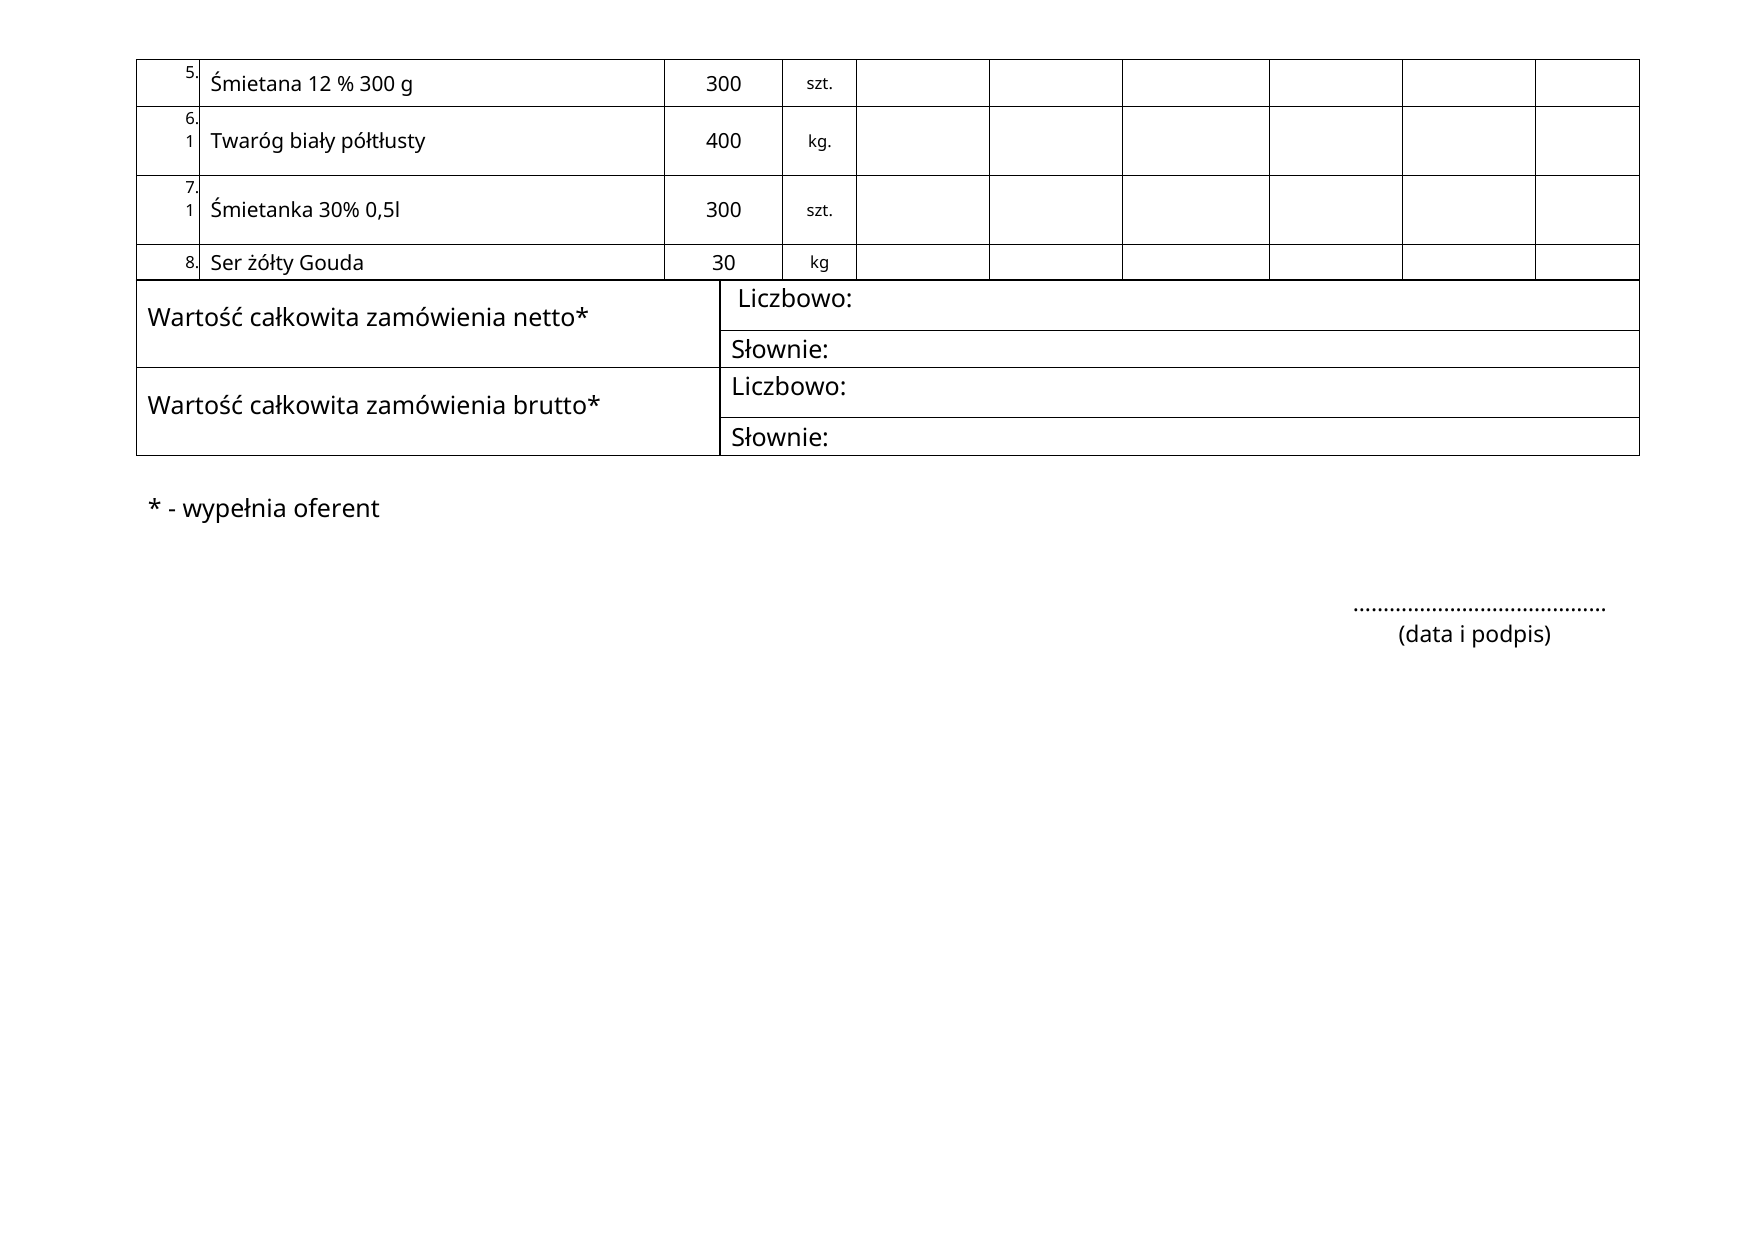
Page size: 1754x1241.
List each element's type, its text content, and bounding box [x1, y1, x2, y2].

table_cell [1123, 176, 1269, 244]
table_cell [1270, 60, 1402, 106]
table_header Liczbowo: [721, 281, 1639, 329]
table_cell [1403, 245, 1535, 279]
table_cell Liczbowo: [721, 368, 1639, 417]
table_cell szt. [783, 176, 856, 244]
table_cell [1270, 176, 1402, 244]
table_cell [990, 60, 1122, 106]
table_cell [1123, 245, 1269, 279]
table_cell [1123, 107, 1269, 175]
table_cell Śmietana 12 % 300 g [200, 60, 664, 106]
table_cell [1270, 107, 1402, 175]
table_cell [137, 245, 199, 279]
text …………………………………… [148, 587, 1606, 618]
table_cell [137, 60, 199, 106]
table_cell [1536, 176, 1639, 244]
table_cell [1536, 245, 1639, 279]
table_cell kg. [783, 107, 856, 175]
table_cell [990, 245, 1122, 279]
table_cell [990, 107, 1122, 175]
table_cell [1123, 60, 1269, 106]
table_cell 300 [665, 60, 782, 106]
table_cell kg [783, 245, 856, 279]
table_cell [1536, 60, 1639, 106]
table_cell [1403, 60, 1535, 106]
table_cell Twaróg biały półtłusty [200, 107, 664, 175]
table_cell 400 [665, 107, 782, 175]
table_cell Słownie: [721, 331, 1639, 367]
table_cell [1403, 107, 1535, 175]
table_cell Śmietanka 30% 0,5l [200, 176, 664, 244]
table_cell 14 [137, 176, 199, 244]
table_cell [1403, 176, 1535, 244]
table_cell 300 [665, 176, 782, 244]
table_cell [990, 176, 1122, 244]
table_cell [857, 176, 989, 244]
table_cell Wartość całkowita zamówienia brutto* [137, 368, 719, 455]
table_cell [857, 107, 989, 175]
text * - wypełnia oferent [148, 490, 1606, 524]
table_cell Słownie: [721, 418, 1639, 455]
table_header Wartość całkowita zamówienia netto* [137, 281, 719, 367]
table_cell [1536, 107, 1639, 175]
table_cell [857, 245, 989, 279]
table_cell [1270, 245, 1402, 279]
table_cell 30 [665, 245, 782, 279]
table_cell Ser żółty Gouda [200, 245, 664, 279]
table_cell [857, 60, 989, 106]
text (data i podpis) [148, 618, 1606, 649]
table_cell szt. [783, 60, 856, 106]
table_cell 11 [137, 107, 199, 175]
